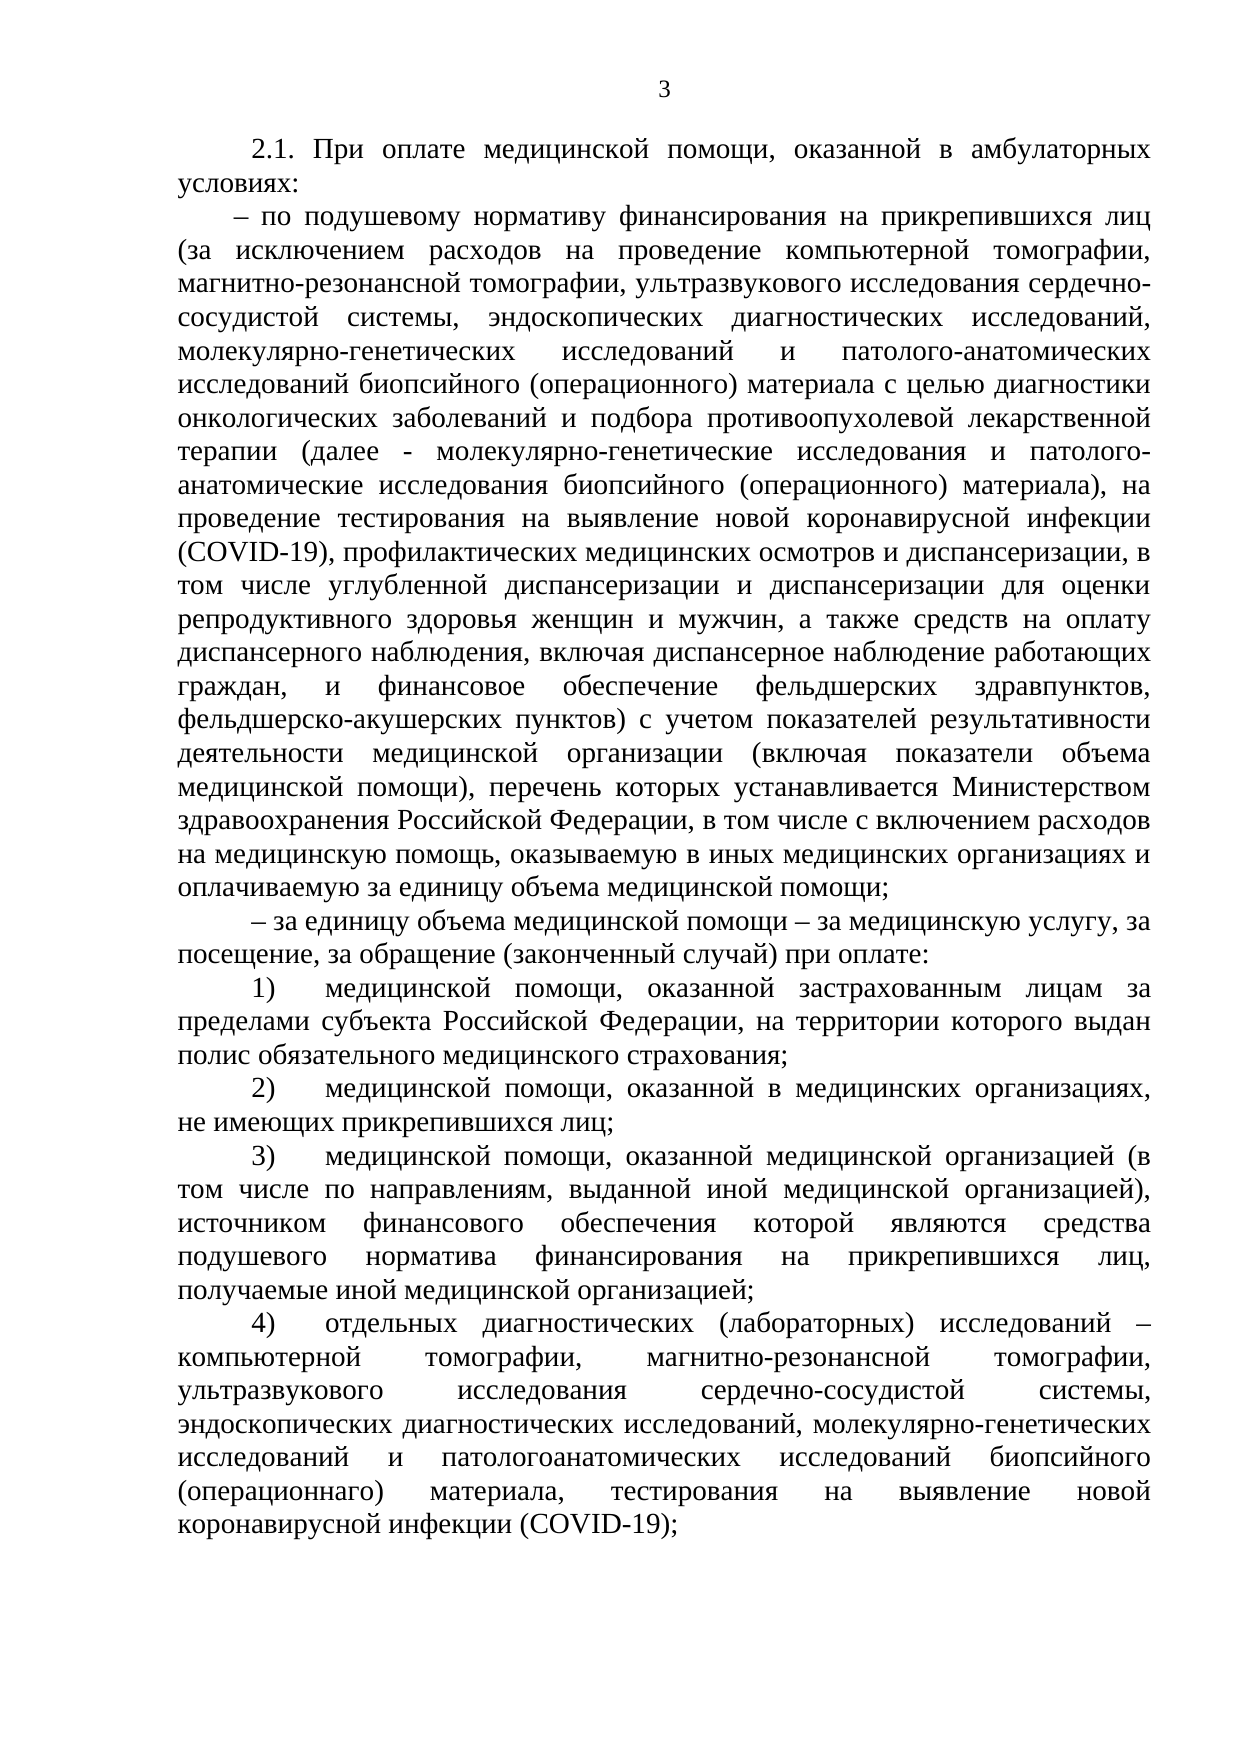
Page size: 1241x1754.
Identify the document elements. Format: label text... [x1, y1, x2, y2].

text – по подушевому нормативу финансирования на прикрепившихся лиц (за исключением расходов на проведение компьютерной томографии, магнитно-резонансной томографии, ультразвукового исследования сердечно-сосудистой системы, эндоскопических диагностических исследований, молекулярно-генетических исследований и патолого-анатомических исследований биопсийного (операционного) материала с целью диагностики онкологических заболеваний и подбора противоопухолевой лекарственной терапии (далее - молекулярно-генетические исследования и патолого-анатомические исследования биопсийного (операционного) материала), на проведение тестирования на выявление новой коронавирусной инфекции (COVID-19), профилактических медицинских осмотров и диспансеризации, в том числе углубленной диспансеризации и диспансеризации для оценки репродуктивного здоровья женщин и мужчин, а также средств на оплату диспансерного наблюдения, включая диспансерное наблюдение работающих граждан, и финансовое обеспечение фельдшерских здравпунктов, фельдшерско-акушерских пунктов) с учетом показателей результативности деятельности медицинской организации (включая показатели объема медицинской помощи), перечень которых устанавливается Министерством здравоохранения Российской Федерации, в том числе с включением расходов на медицинскую помощь, оказываемую в иных медицинских организациях и оплачиваемую за единицу объема медицинской помощи; [177, 198, 1152, 903]
list медицинской помощи, оказанной медицинской организацией (в том числе по направлениям, выданной иной медицинской организацией), источником финансового обеспечения которой являются средства подушевого норматива финансирования на прикрепившихся лиц, получаемые иной медицинской организацией; [177, 1138, 1152, 1305]
list медицинской помощи, оказанной в медицинских организациях, не имеющих прикрепившихся лиц; [177, 1071, 1152, 1138]
text – за единицу объема медицинской помощи – за медицинскую услугу, за посещение, за обращение (законченный случай) при оплате: [177, 903, 1152, 970]
text 2.1. При оплате медицинской помощи, оказанной в амбулаторных условиях: [177, 131, 1152, 198]
list отдельных диагностических (лабораторных) исследований – компьютерной томографии, магнитно-резонансной томографии, ультразвукового исследования сердечно-сосудистой системы, эндоскопических диагностических исследований, молекулярно-генетических исследований и патологоанатомических исследований биопсийного (операционнаго) материала, тестирования на выявление новой коронавирусной инфекции (COVID-19); [177, 1305, 1152, 1540]
list медицинской помощи, оказанной застрахованным лицам за пределами субъекта Российской Федерации, на территории которого выдан полис обязательного медицинского страхования; [177, 970, 1152, 1071]
